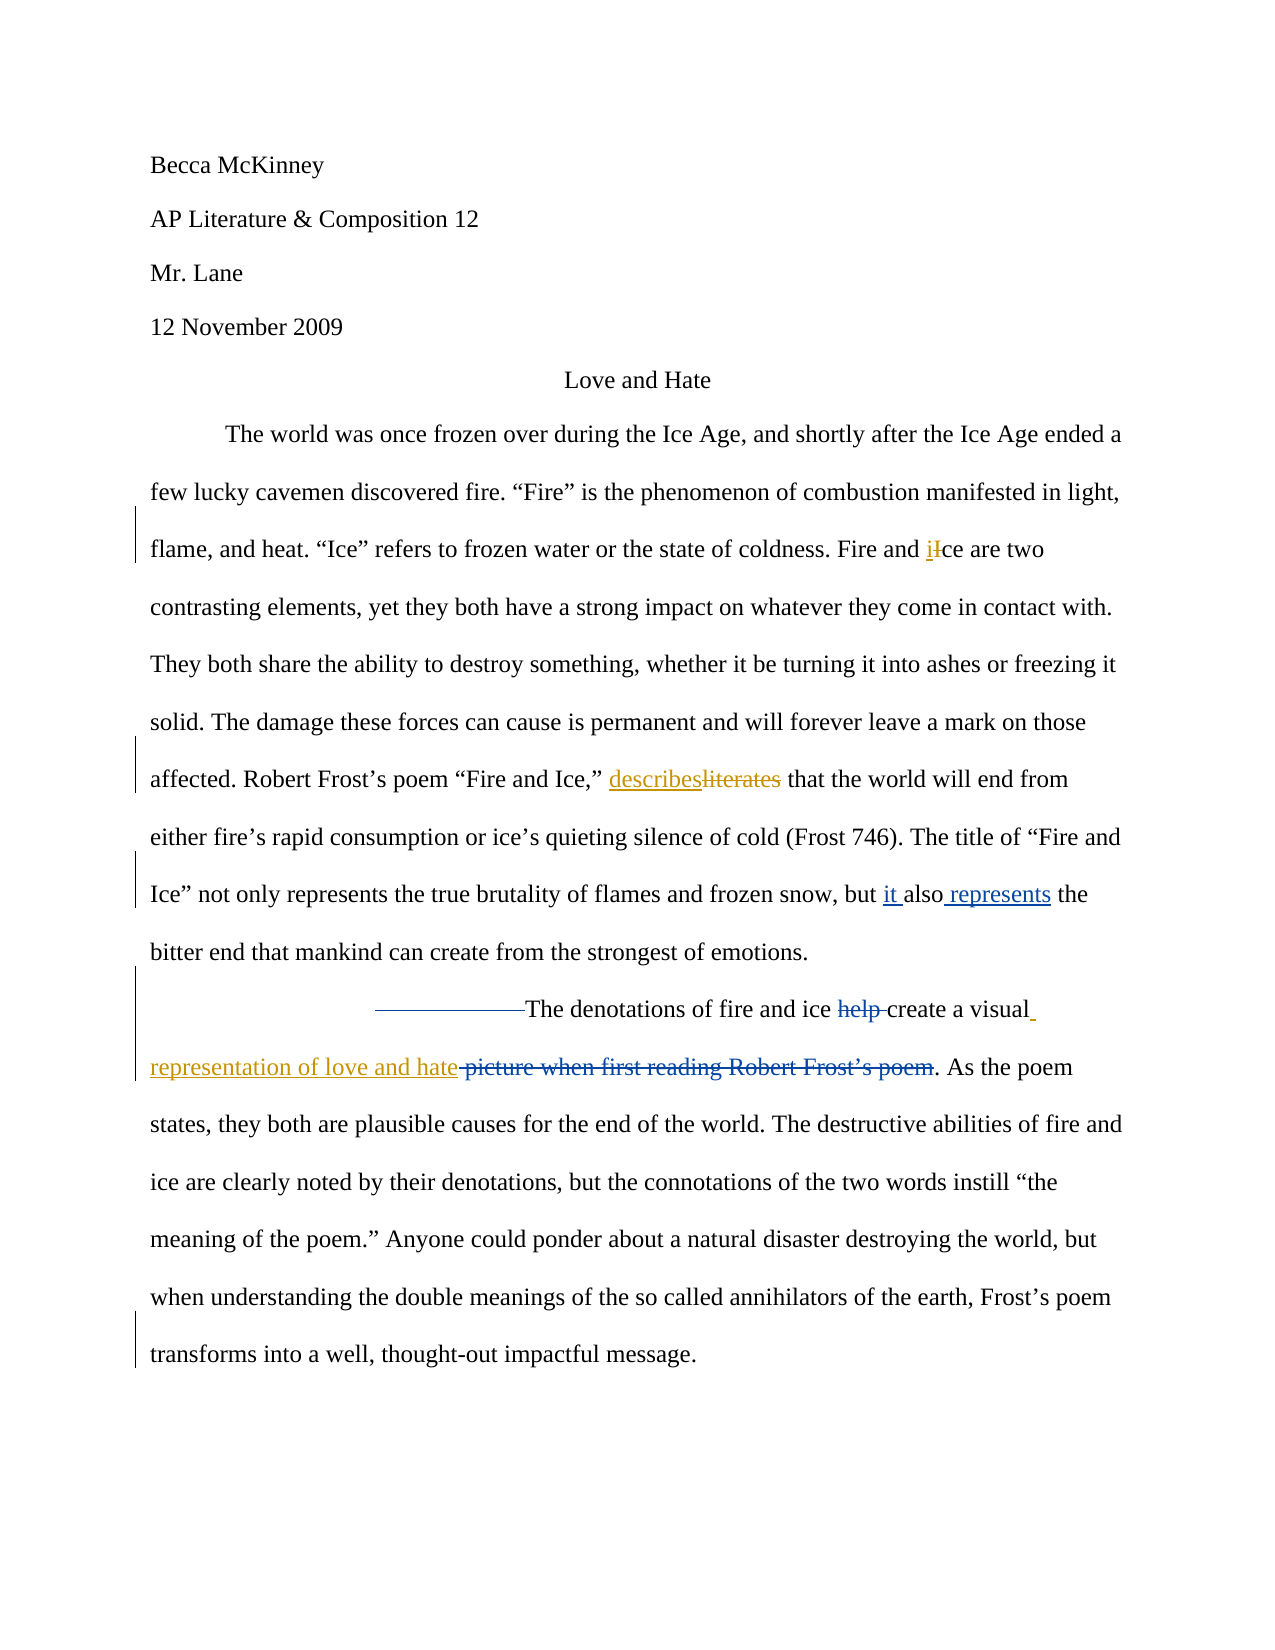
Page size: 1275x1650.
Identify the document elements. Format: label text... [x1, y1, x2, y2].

text 12 November 2009 [150, 312, 1125, 340]
text The world was once frozen over during the Ice Age, and shortly after the Ice Age ended a few lucky cavemen discovered fire. “Fire” is the phenomenon of combustion manifested in light, flame, and heat. “Ice” refers to frozen water or the state of coldness. Fire and ce are two contrasting elements, yet they both have a strong impact on whatever they come in contact with. They both share the ability to destroy something, whether it be turning it into ashes or freezing it solid. The damage these forces can cause is permanent and will forever leave a mark on those affected. Robert Frost’s poem “Fire and Ice,” that the world will end from either fire’s rapid consumption or ice’s quieting silence of cold (Frost 746). The title of “Fire and Ice” not only represents the true brutality of flames and frozen snow, but also the bitter end that mankind can create from the strongest of emotions. The denotations of fire and ice create a visual. As the poem states, they both are plausible causes for the end of the world. The destructive abilities of fire and ice are clearly noted by their denotations, but the connotations of the two words instill “the meaning of the poem.” Anyone could ponder about a natural disaster destroying the world, but when understanding the double meanings of the so called annihilators of the earth, Frost’s poem transforms into a well, thought-out impactful message. [150, 419, 1125, 1368]
text Becca McKinney [150, 150, 1125, 179]
text Love and Hate [150, 365, 1125, 394]
text AP Literature & Composition 12 [150, 204, 1125, 233]
